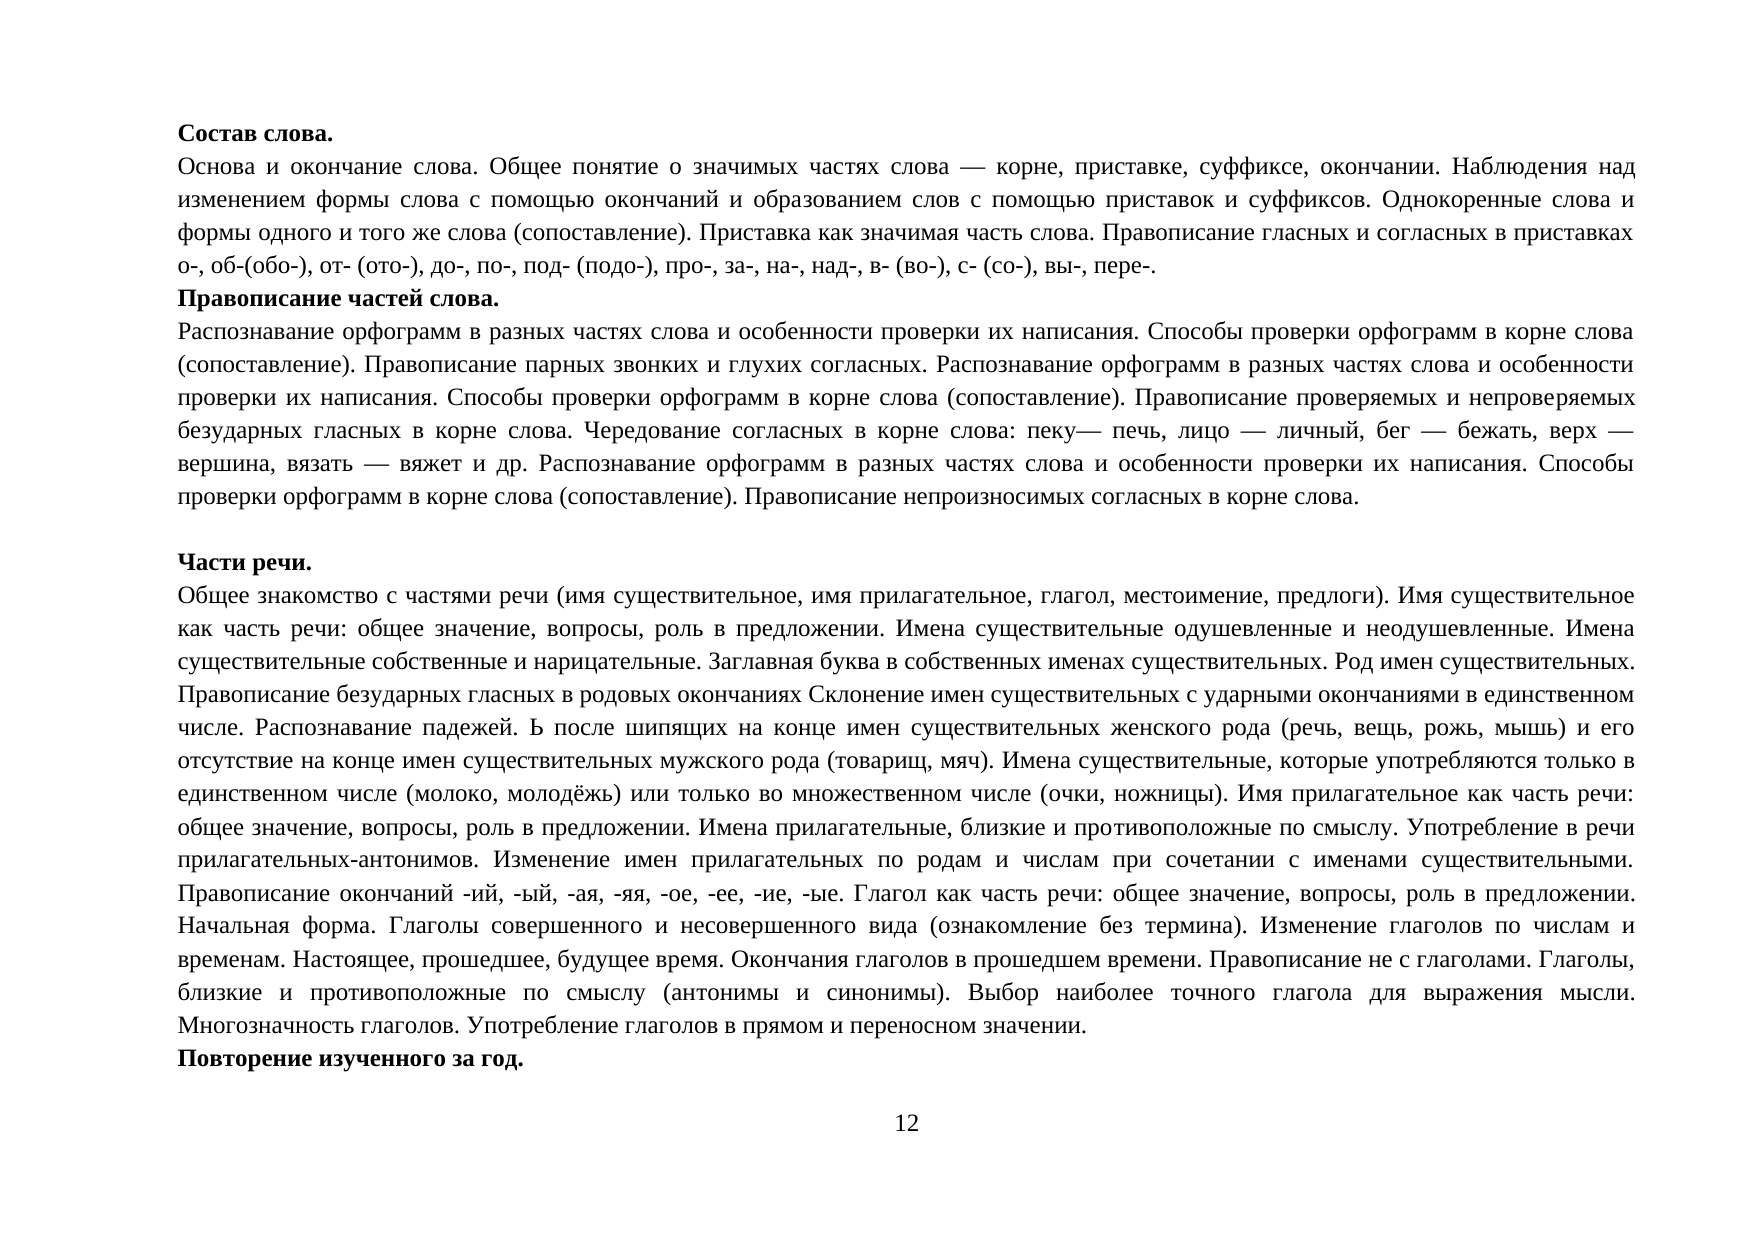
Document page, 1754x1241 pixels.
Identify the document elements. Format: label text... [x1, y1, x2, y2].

text Общее знакомство с частями речи (имя существительное, имя прилагательное, глагол, местоимение, предлоги). Имя существительное как часть речи: общее значение, вопросы, роль в предложении. Имена существительные одушевленные и неодушевленные. Имена существительные собственные и нарицательные. Заглавная буква в собственных именах существительных. Род имен существительных. Правописание безударных гласных в родовых окончаниях Склонение имен существительных с ударными окончаниями в единственном числе. Распознавание падежей. Ь после шипящих на конце имен существительных женского рода (речь, вещь, рожь, мышь) и его отсутствие на конце имен существительных мужского рода (товарищ, мяч). Имена существительные, которые употребляются только в единственном числе (молоко, молодёжь) или только во множественном числе (очки, ножницы). Имя прилагательное как часть речи: общее значение, вопросы, роль в предложении. Имена прилагательные, близкие и противоположные по смыслу. Употребление в речи прилагательных-антонимов. Изменение имен прилагательных по родам и числам при сочетании с именами существительными. Правописание окончаний -ий, -ый, -ая, -яя, -ое, -ее, -ие, -ые. Глагол как часть речи: общее значение, вопросы, роль в предложении. Начальная форма. Глаголы совершенного и несовершенного вида (ознакомление без термина). Изменение глаголов по числам и временам. Настоящее, прошедшее, будущее время. Окончания глаголов в прошедшем времени. Правописание не с глаголами. Глаголы, близкие и противоположные по смыслу (антонимы и синонимы). Выбор наиболее точного глагола для выражения мысли. Многозначность глаголов. Употребление глаголов в прямом и переносном значении. [177, 580, 1636, 1038]
text Распознавание орфограмм в разных частях слова и особенности проверки их написания. Способы проверки орфограмм в корне слова (сопоставление). Правописание парных звонких и глухих согласных. Распознавание орфограмм в разных частях слова и особенности проверки их написания. Способы проверки орфограмм в корне слова (сопоставление). Правописание проверяемых и непроверяемых безударных гласных в корне слова. Чередование согласных в корне слова: пеку— печь, лицо — личный, бег — бежать, верх — вершина, вязать — вяжет и др. Распознавание орфограмм в разных частях слова и особенности проверки их написания. Способы проверки орфограмм в корне слова (сопоставление). Правописание непроизносимых согласных в корне слова. [177, 316, 1636, 510]
text Состав слова. [177, 118, 1636, 147]
text Основа и окончание слова. Общее понятие о значимых частях слова — корне, приставке, суффиксе, окончании. Наблюдения над изменением формы слова с помощью окончаний и образованием слов с помощью приставок и суффиксов. Однокоренные слова и формы одного и того же слова (сопоставление). Приставка как значимая часть слова. Правописание гласных и согласных в приставках о-, об-(обо-), от- (ото-), до-, по-, под- (подо-), про-, за-, на-, над-, в- (во-), с- (со-), вы-, пере-. [177, 151, 1636, 279]
text Повторение изученного за год. [177, 1043, 1636, 1071]
text Части речи. [177, 547, 1636, 576]
text Правописание частей слова. [177, 283, 1636, 312]
